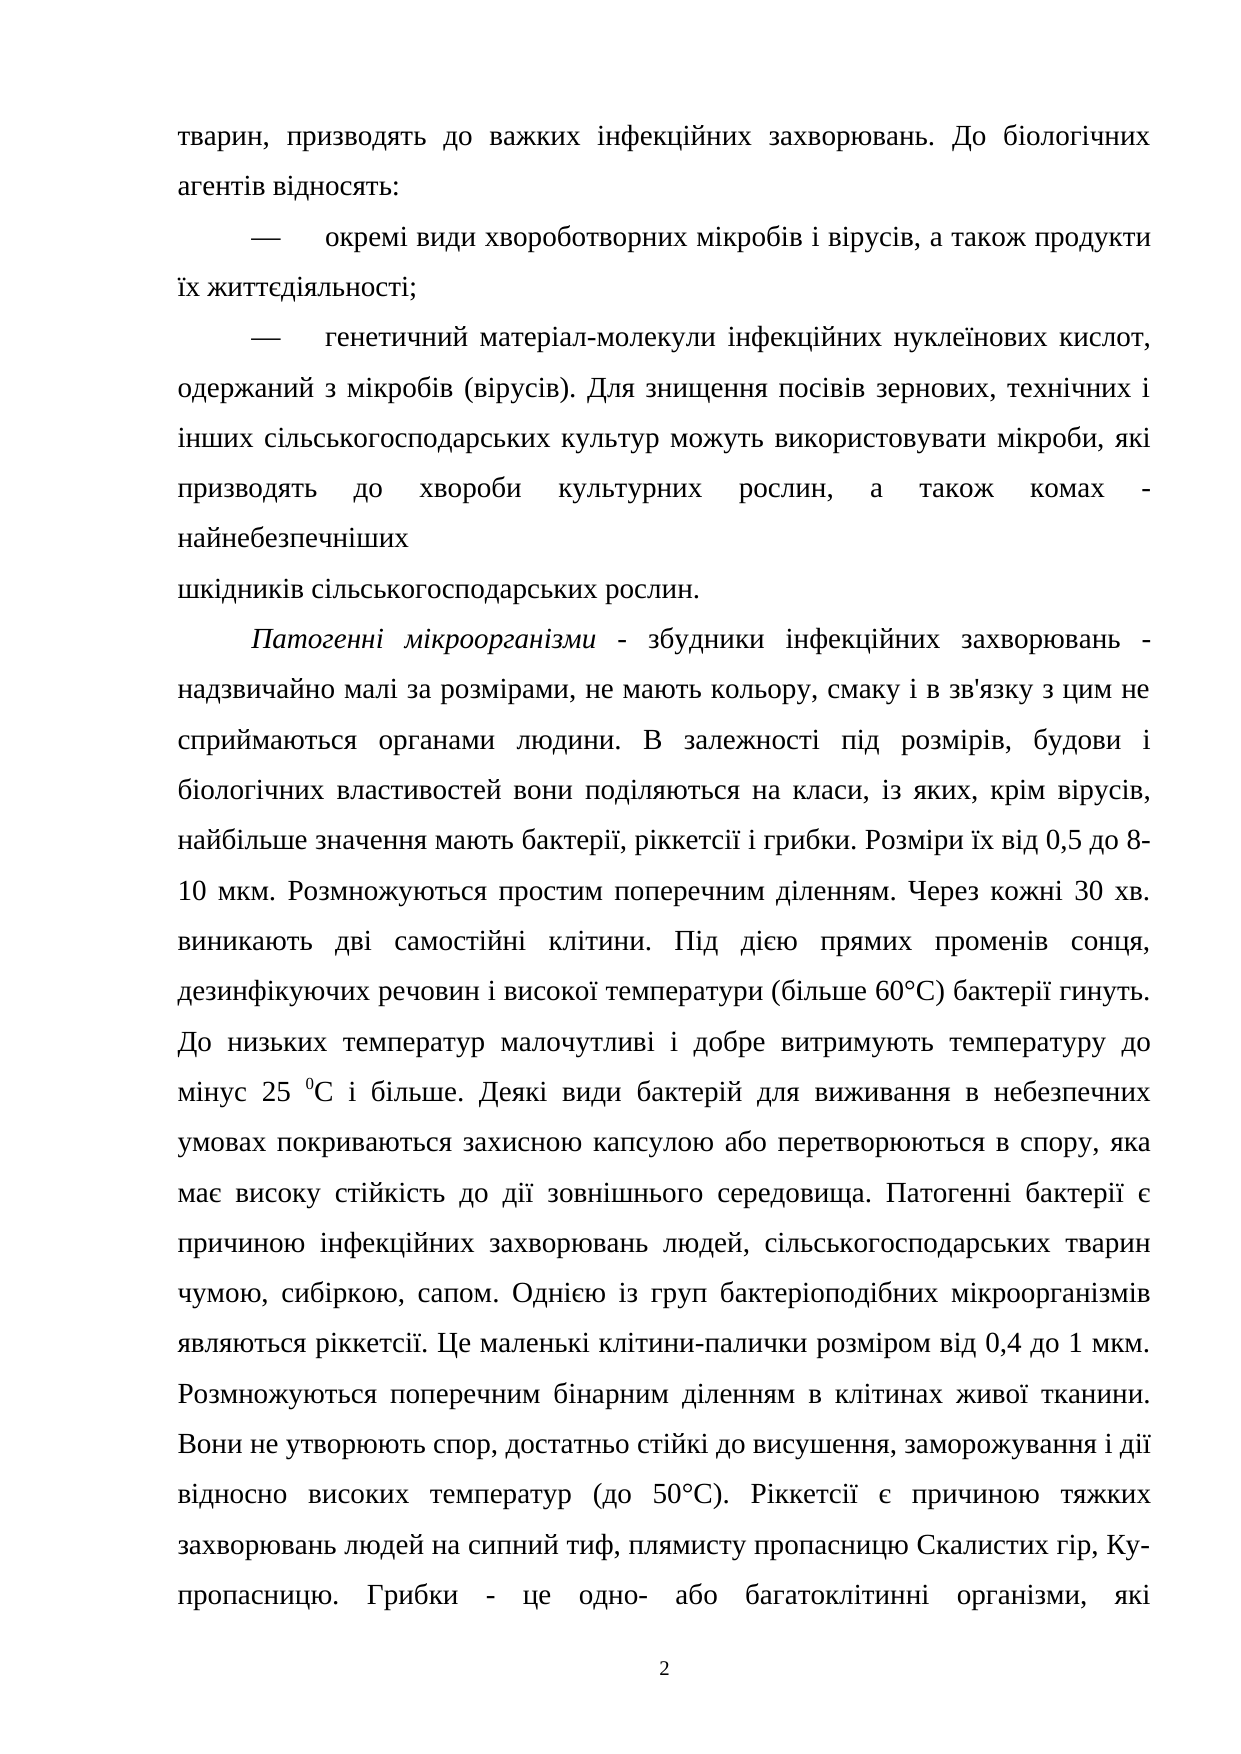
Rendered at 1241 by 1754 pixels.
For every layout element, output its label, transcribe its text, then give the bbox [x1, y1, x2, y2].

text — окремі види хвороботворних мікробів і вірусів, а також продукти їх життєдіяльності; [177, 219, 1152, 303]
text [177, 118, 1152, 202]
text — генетичний матеріал-молекули інфекційних нуклеїнових кислот, одержаний з мікробів (вірусів). Для знищення посівів зернових, технічних і інших сільськогосподарських культур можуть використовувати мікроби, які призводять до хвороби культурних рослин, а також комах - найнебезпечніших шкідників сільськогосподарських рослин. [177, 319, 1152, 604]
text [177, 621, 1152, 1611]
